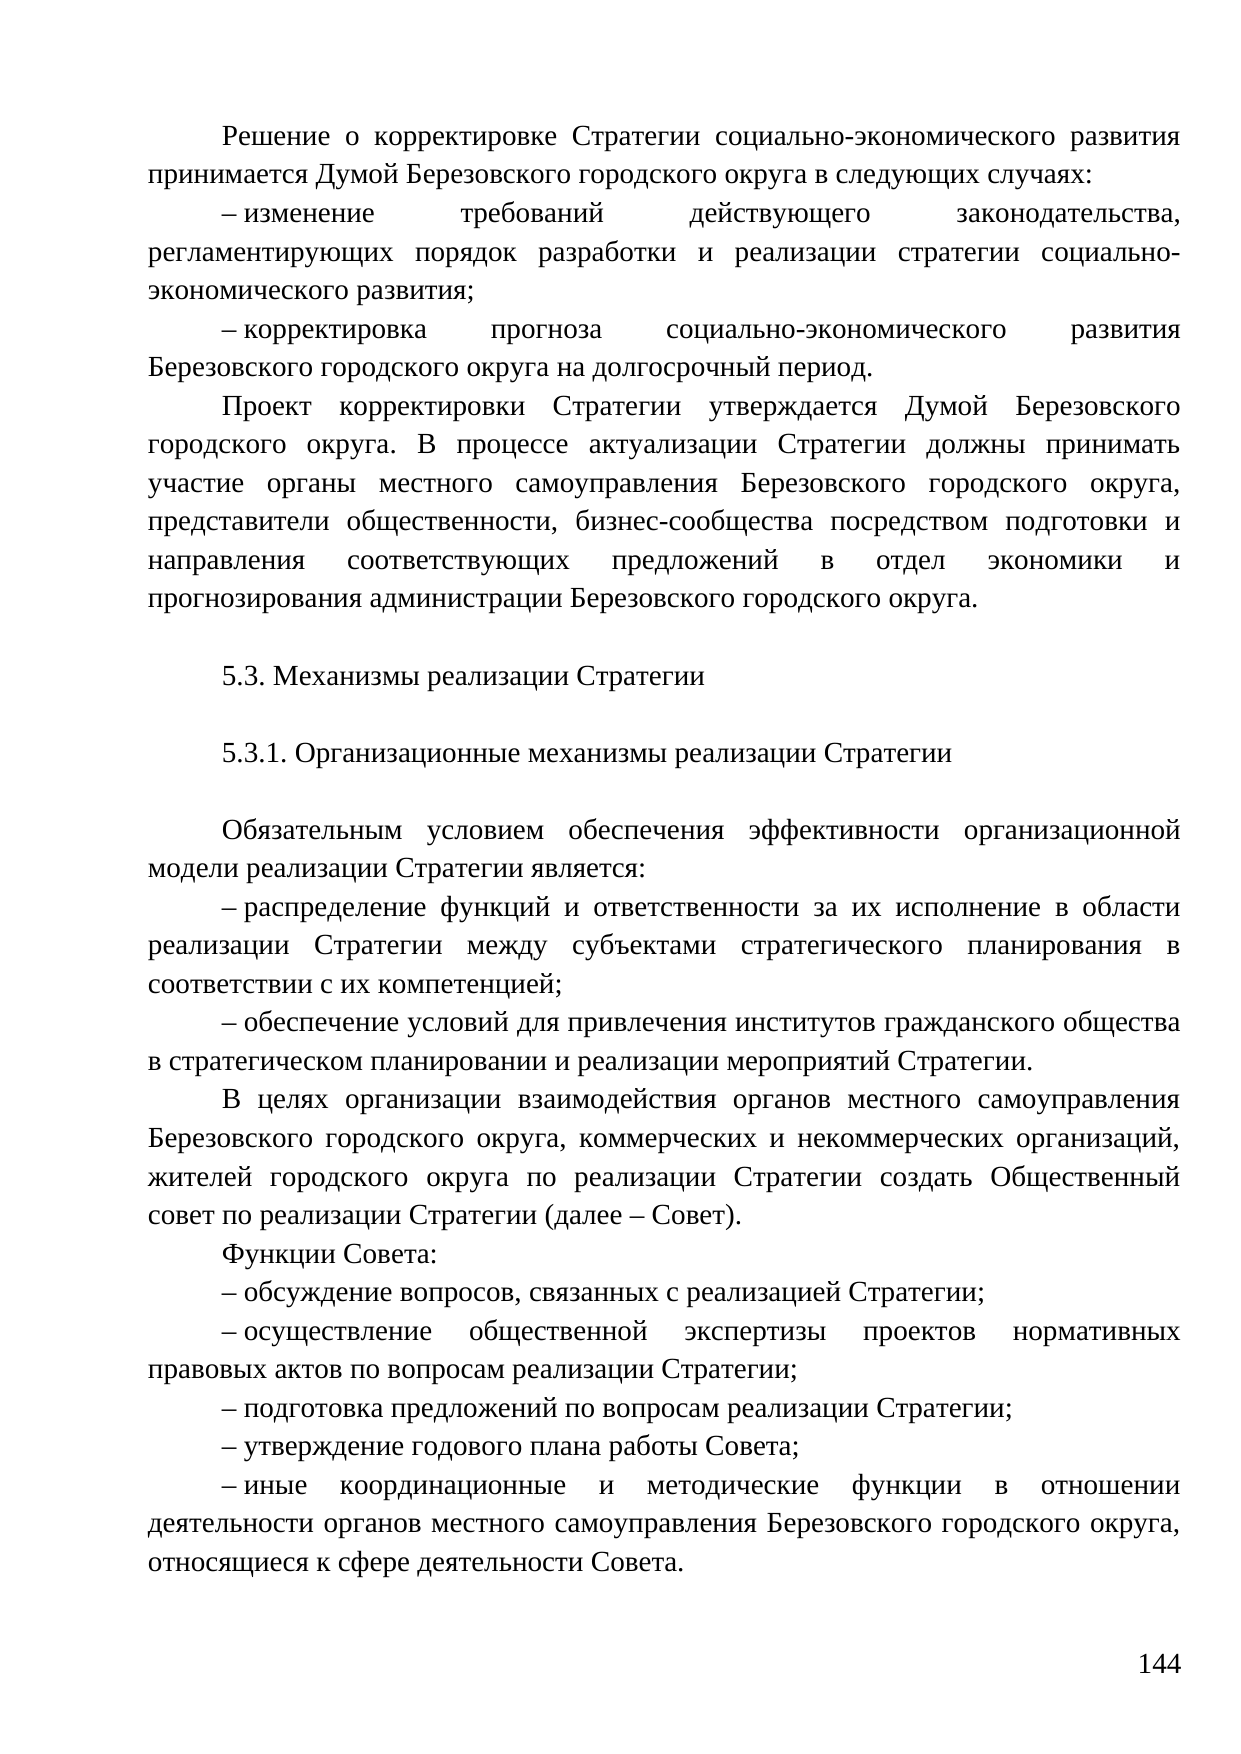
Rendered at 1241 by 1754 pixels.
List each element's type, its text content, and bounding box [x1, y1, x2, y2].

text 5.3.1. Организационные механизмы реализации Стратегии [148, 735, 1181, 768]
text – утверждение годового плана работы Совета; [148, 1428, 1181, 1462]
text – обеспечение условий для привлечения институтов гражданского общества в стратегическом планировании и реализации мероприятий Стратегии. [148, 1004, 1181, 1077]
text – подготовка предложений по вопросам реализации Стратегии; [148, 1390, 1181, 1423]
text – иные координационные и методические функции в отношении деятельности органов местного самоуправления Березовского городского округа, относящиеся к сфере деятельности Совета. [148, 1467, 1181, 1578]
text – корректировка прогноза социально-экономического развития Березовского городского округа на долгосрочный период. [148, 311, 1181, 383]
text Решение о корректировке Стратегии социально-экономического развития принимается Думой Березовского городского округа в следующих случаях: [148, 118, 1181, 190]
text Проект корректировки Стратегии утверждается Думой Березовского городского округа. В процессе актуализации Стратегии должны принимать участие органы местного самоуправления Березовского городского округа, представители общественности, бизнес-сообщества посредством подготовки и направления соответствующих предложений в отдел экономики и прогнозирования администрации Березовского городского округа. [148, 388, 1181, 614]
text Обязательным условием обеспечения эффективности организационной модели реализации Стратегии является: [148, 812, 1181, 884]
text Функции Совета: [148, 1236, 1181, 1269]
text – обсуждение вопросов, связанных с реализацией Стратегии; [148, 1274, 1181, 1308]
text В целях организации взаимодействия органов местного самоуправления Березовского городского округа, коммерческих и некоммерческих организаций, жителей городского округа по реализации Стратегии создать Общественный совет по реализации Стратегии (далее – Совет). [148, 1082, 1181, 1231]
text – изменение требований действующего законодательства, регламентирующих порядок разработки и реализации стратегии социально-экономического развития; [148, 195, 1181, 306]
text – распределение функций и ответственности за их исполнение в области реализации Стратегии между субъектами стратегического планирования в соответствии с их компетенцией; [148, 889, 1181, 999]
text – осуществление общественной экспертизы проектов нормативных правовых актов по вопросам реализации Стратегии; [148, 1313, 1181, 1385]
text 5.3. Механизмы реализации Стратегии [148, 658, 1181, 691]
